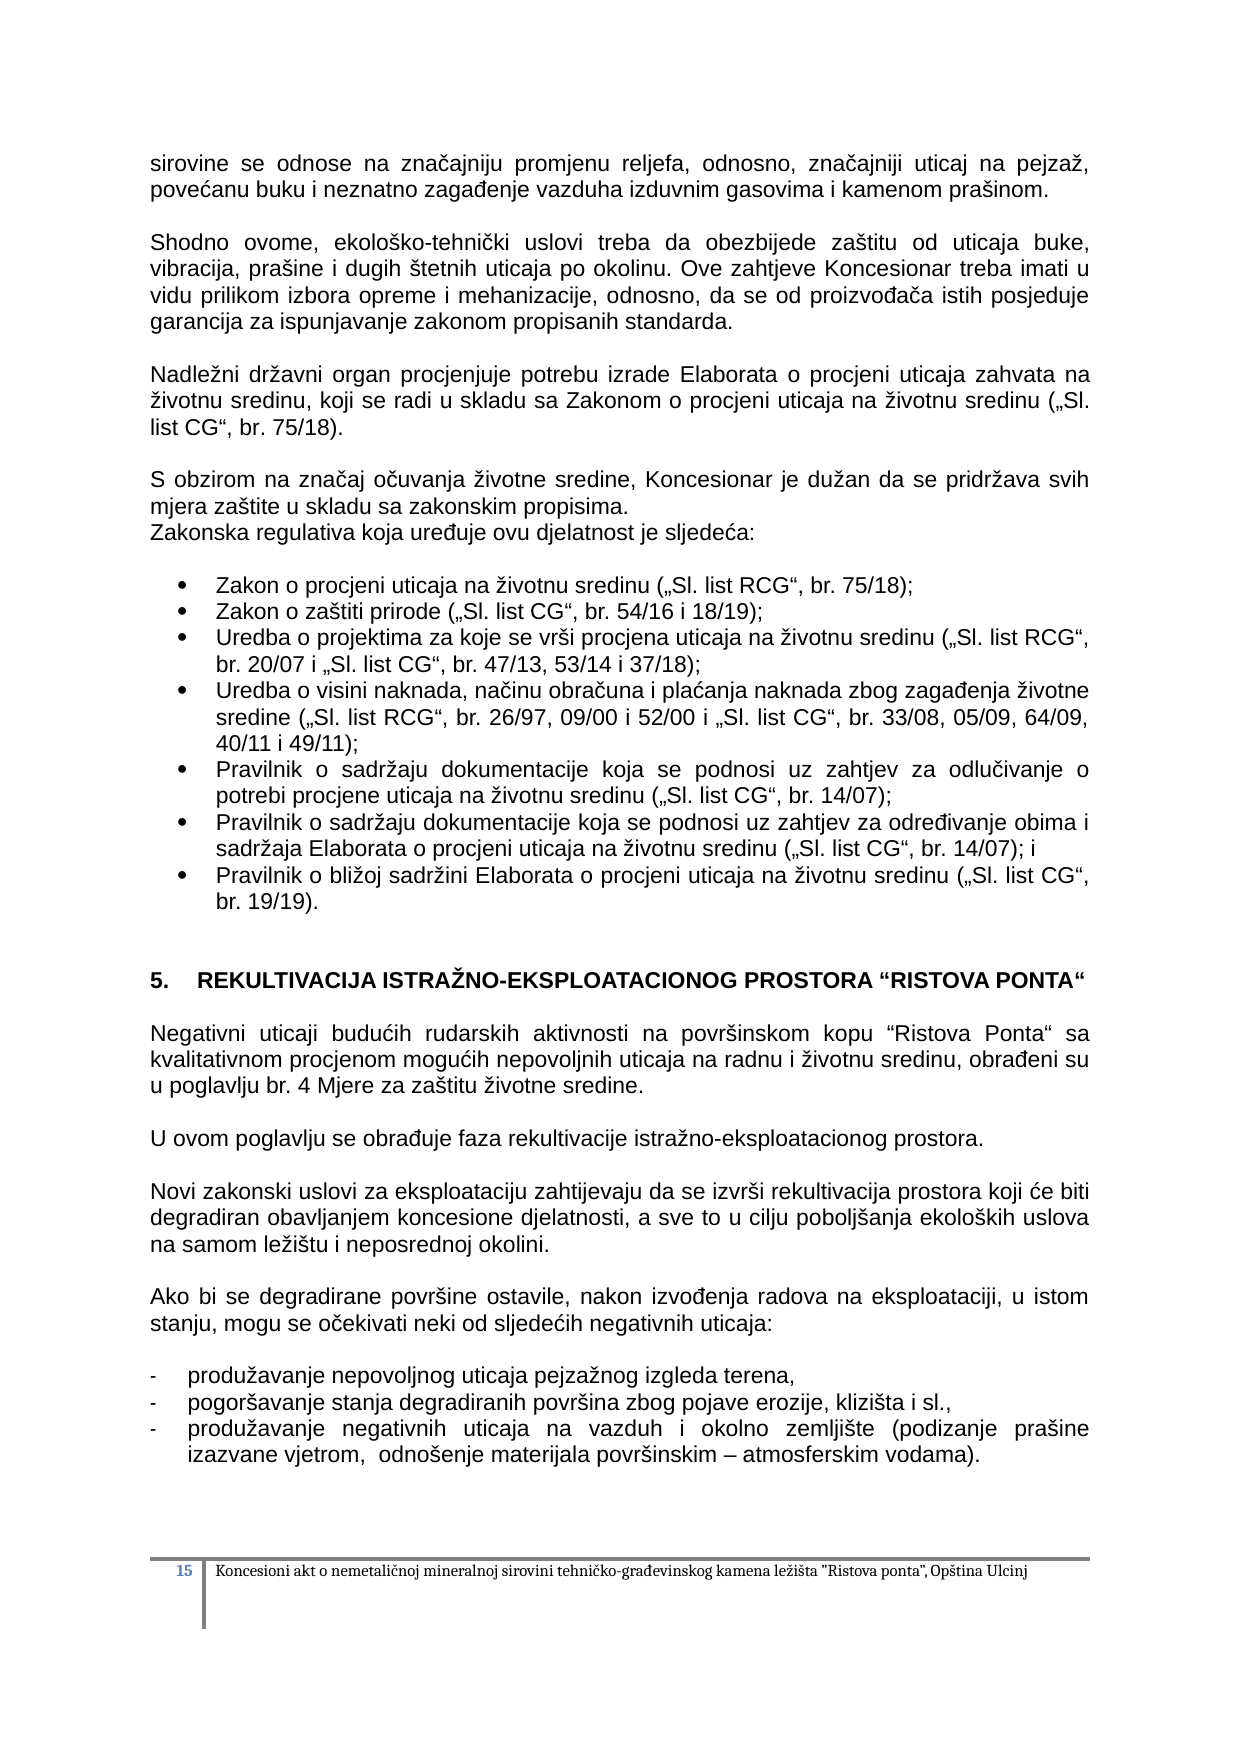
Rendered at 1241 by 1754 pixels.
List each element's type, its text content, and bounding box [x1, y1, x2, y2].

text Shodno ovome, ekološko-tehnički uslovi treba da obezbijede zaštitu od uticaja buke, vibracija, prašine i dugih štetnih uticaja po okolinu. Ove zahtjeve Koncesionar treba imati u vidu prilikom izbora opreme i mehanizacije, odnosno, da se od proizvođača istih posjeduje garancija za ispunjavanje zakonom propisanih standarda. [150, 229, 1090, 334]
list Uredba o visini naknada, načinu obračuna i plaćanja naknada zbog zagađenja životne sredine („Sl. list RCG“, br. 26/97, 09/00 i 52/00 i „Sl. list CG“, br. 33/08, 05/09, 64/09, 40/11 i 49/11); [178, 677, 1090, 756]
text S obzirom na značaj očuvanja životne sredine, Koncesionar je dužan da se pridržava svih mjera zaštite u skladu sa zakonskim propisima. [150, 466, 1090, 519]
list pogoršavanje stanja degradiranih površina zbog pojave erozije, klizišta i sl., [150, 1389, 1090, 1415]
text Ako bi se degradirane površine ostavile, nakon izvođenja radova na eksploataciji, u istom stanju, mogu se očekivati neki od sljedećih negativnih uticaja: [150, 1283, 1090, 1336]
list produžavanje negativnih uticaja na vazduh i okolno zemljište (podizanje prašine izazvane vjetrom, odnošenje materijala površinskim – atmosferskim vodama). [150, 1415, 1090, 1468]
text Nadležni državni organ procjenjuje potrebu izrade Elaborata o procjeni uticaja zahvata na životnu sredinu, koji se radi u skladu sa Zakonom o procjeni uticaja na životnu sredinu („Sl. list CG“, br. 75/18). [150, 361, 1090, 440]
list Pravilnik o sadržaju dokumentacije koja se podnosi uz zahtjev za određivanje obima i sadržaja Elaborata o procjeni uticaja na životnu sredinu („Sl. list CG“, br. 14/07); i [178, 809, 1090, 862]
list produžavanje nepovoljnog uticaja pejzažnog izgleda terena, [150, 1362, 1090, 1389]
list Zakon o zaštiti prirode („Sl. list CG“, br. 54/16 i 18/19); [178, 598, 1090, 624]
list Zakon o procjeni uticaja na životnu sredinu („Sl. list RCG“, br. 75/18); [178, 572, 1090, 598]
text Zakonska regulativa koja uređuje ovu djelatnost je sljedeća: [150, 519, 1090, 545]
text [150, 150, 1090, 203]
subtitle REKULTIVACIJA ISTRAŽNO-EKSPLOATACIONOG PROSTORA “RISTOVA PONTA“ [150, 967, 1090, 993]
list Pravilnik o bližoj sadržini Elaborata o procjeni uticaja na životnu sredinu („Sl. list CG“, br. 19/19). [178, 862, 1090, 914]
list Pravilnik o sadržaju dokumentacije koja se podnosi uz zahtjev za odlučivanje o potrebi procjene uticaja na životnu sredinu („Sl. list CG“, br. 14/07); [178, 756, 1090, 809]
text U ovom poglavlju se obrađuje faza rekultivacije istražno-eksploatacionog prostora. [150, 1125, 1090, 1151]
list Uredba o projektima za koje se vrši procjena uticaja na životnu sredinu („Sl. list RCG“, br. 20/07 i „Sl. list CG“, br. 47/13, 53/14 i 37/18); [178, 624, 1090, 677]
text Novi zakonski uslovi za eksploataciju zahtijevaju da se izvrši rekultivacija prostora koji će biti degradiran obavljanjem koncesione djelatnosti, a sve to u cilju poboljšanja ekoloških uslova na samom ležištu i neposrednoj okolini. [150, 1178, 1090, 1257]
text Negativni uticaji budućih rudarskih aktivnosti na površinskom kopu “Ristova Ponta“ sa kvalitativnom procjenom mogućih nepovoljnih uticaja na radnu i životnu sredinu, obrađeni su u poglavlju br. 4 Mjere za zaštitu životne sredine. [150, 1020, 1090, 1099]
